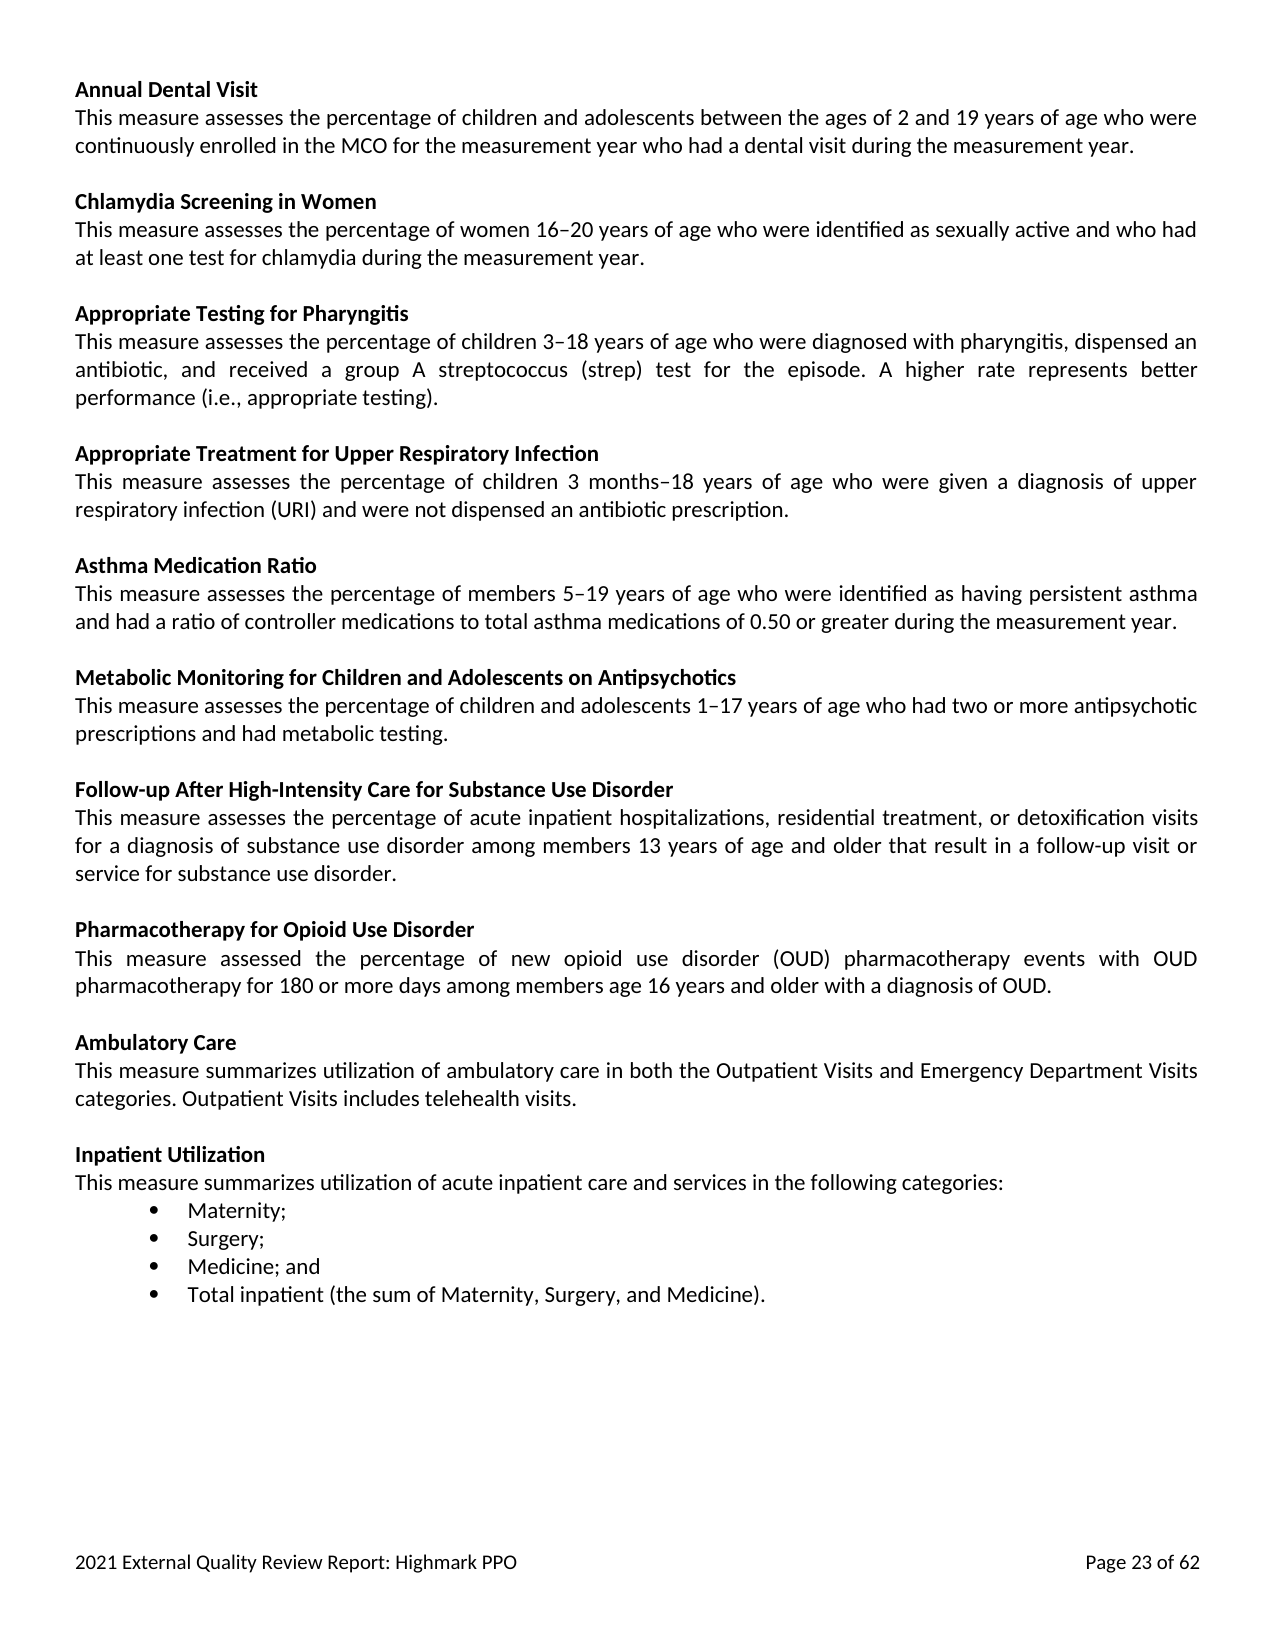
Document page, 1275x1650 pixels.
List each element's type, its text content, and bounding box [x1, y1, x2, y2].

text This measure assessed the percentage of new opioid use disorder (OUD) pharmacotherapy events with OUD pharmacotherapy for 180 or more days among members age 16 years and older with a diagnosis of OUD. [75, 944, 1200, 1000]
list Medicine; and [150, 1252, 1200, 1280]
text This measure summarizes utilization of ambulatory care in both the Outpatient Visits and Emergency Department Visits categories. Outpatient Visits includes telehealth visits. [75, 1056, 1200, 1112]
text Ambulatory Care [75, 1028, 1200, 1056]
text This measure assesses the percentage of members 5–19 years of age who were identified as having persistent asthma and had a ratio of controller medications to total asthma medications of 0.50 or greater during the measurement year. [75, 579, 1200, 635]
text This measure assesses the percentage of women 16–20 years of age who were identified as sexually active and who had at least one test for chlamydia during the measurement year. [75, 215, 1200, 271]
list Maternity; [150, 1196, 1200, 1224]
text This measure summarizes utilization of acute inpatient care and services in the following categories: [75, 1168, 1200, 1196]
text Chlamydia Screening in Women [75, 187, 1200, 215]
text This measure assesses the percentage of acute inpatient hospitalizations, residential treatment, or detoxification visits for a diagnosis of substance use disorder among members 13 years of age and older that result in a follow-up visit or service for substance use disorder. [75, 803, 1200, 888]
text This measure assesses the percentage of children 3–18 years of age who were diagnosed with pharyngitis, dispensed an antibiotic, and received a group A streptococcus (strep) test for the episode. A higher rate represents better performance (i.e., appropriate testing). [75, 327, 1200, 411]
list Total inpatient (the sum of Maternity, Surgery, and Medicine). [150, 1280, 1200, 1308]
text This measure assesses the percentage of children 3 months–18 years of age who were given a diagnosis of upper respiratory infection (URI) and were not dispensed an antibiotic prescription. [75, 467, 1200, 523]
text Appropriate Testing for Pharyngitis [75, 299, 1200, 327]
text Appropriate Treatment for Upper Respiratory Infection [75, 439, 1200, 467]
text Asthma Medication Ratio [75, 551, 1200, 579]
text This measure assesses the percentage of children and adolescents 1–17 years of age who had two or more antipsychotic prescriptions and had metabolic testing. [75, 691, 1200, 747]
text Pharmacotherapy for Opioid Use Disorder [75, 916, 1200, 944]
text This measure assesses the percentage of children and adolescents between the ages of 2 and 19 years of age who were continuously enrolled in the MCO for the measurement year who had a dental visit during the measurement year. [75, 103, 1200, 159]
text Follow-up After High-Intensity Care for Substance Use Disorder [75, 776, 1200, 803]
text Metabolic Monitoring for Children and Adolescents on Antipsychotics [75, 663, 1200, 691]
list Surgery; [150, 1224, 1200, 1252]
text Inpatient Utilization [75, 1140, 1200, 1168]
text Annual Dental Visit [75, 75, 1200, 103]
